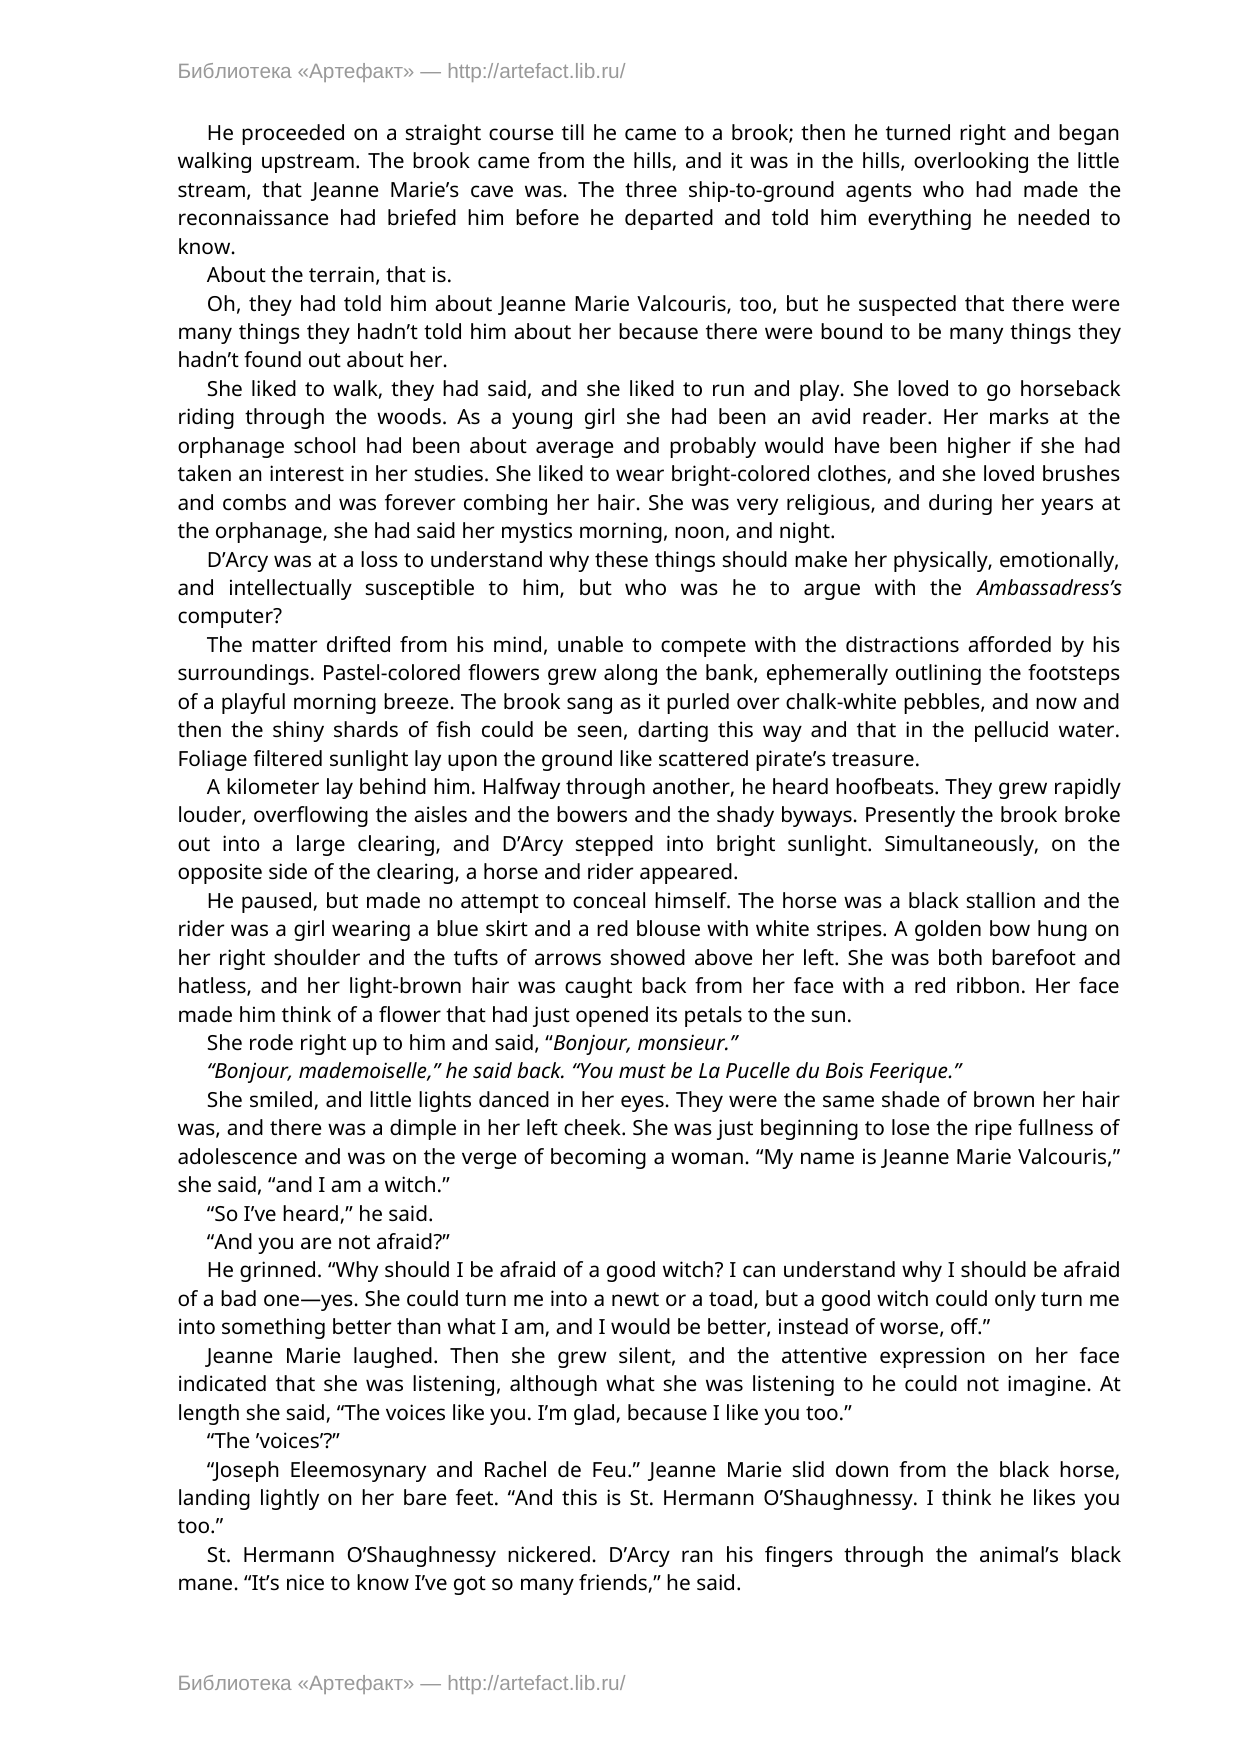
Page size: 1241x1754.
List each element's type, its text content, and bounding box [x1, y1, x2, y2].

text About the terrain, that is. [177, 260, 1122, 289]
text A kilometer lay behind him. Halfway through another, he heard hoofbeats. They grew rapidly louder, overflowing the aisles and the bowers and the shady byways. Presently the brook broke out into a large clearing, and D’Arcy stepped into bright sunlight. Simultaneously, on the opposite side of the clearing, a horse and rider appeared. [177, 772, 1122, 886]
text “Joseph Eleemosynary and Rachel de Feu.” Jeanne Marie slid down from the black horse, landing lightly on her bare feet. “And this is St. Hermann O’Shaughnessy. I think he likes you too.” [177, 1455, 1122, 1540]
text She rode right up to him and said, “Bonjour, monsieur.” [177, 1028, 1122, 1057]
text Oh, they had told him about Jeanne Marie Valcouris, too, but he suspected that there were many things they hadn’t told him about her because there were bound to be many things they hadn’t found out about her. [177, 289, 1122, 374]
text He proceeded on a straight course till he came to a brook; then he turned right and began walking upstream. The brook came from the hills, and it was in the hills, overlooking the little stream, that Jeanne Marie’s cave was. The three ship-to-ground agents who had made the reconnaissance had briefed him before he departed and told him everything he needed to know. [177, 118, 1122, 260]
text She liked to walk, they had said, and she liked to run and play. She loved to go horseback riding through the woods. As a young girl she had been an avid reader. Her marks at the orphanage school had been about average and probably would have been higher if she had taken an interest in her studies. She liked to wear bright-colored clothes, and she loved brushes and combs and was forever combing her hair. She was very religious, and during her years at the orphanage, she had said her mystics morning, noon, and night. [177, 374, 1122, 545]
text Jeanne Marie laughed. Then she grew silent, and the attentive expression on her face indicated that she was listening, although what she was listening to he could not imagine. At length she said, “The voices like you. I’m glad, because I like you too.” [177, 1341, 1122, 1426]
text He paused, but made no attempt to conceal himself. The horse was a black stallion and the rider was a girl wearing a blue skirt and a red blouse with white stripes. A golden bow hung on her right shoulder and the tufts of arrows showed above her left. She was both barefoot and hatless, and her light-brown hair was caught back from her face with a red ribbon. Her face made him think of a flower that had just opened its petals to the sun. [177, 886, 1122, 1028]
text “The ’voices’?” [177, 1426, 1122, 1455]
text The matter drifted from his mind, unable to compete with the distractions afforded by his surroundings. Pastel-colored flowers grew along the bank, ephemerally outlining the footsteps of a playful morning breeze. The brook sang as it purled over chalk-white pebbles, and now and then the shiny shards of fish could be seen, darting this way and that in the pellucid water. Foliage filtered sunlight lay upon the ground like scattered pirate’s treasure. [177, 630, 1122, 772]
text “Bonjour, mademoiselle,” he said back. “You must be La Pucelle du Bois Feerique.” [177, 1057, 1122, 1085]
text “And you are not afraid?” [177, 1227, 1122, 1256]
text She smiled, and little lights danced in her eyes. They were the same shade of brown her hair was, and there was a dimple in her left cheek. She was just beginning to lose the ripe fullness of adolescence and was on the verge of becoming a woman. “My name is Jeanne Marie Valcouris,” she said, “and I am a witch.” [177, 1085, 1122, 1199]
text D’Arcy was at a loss to understand why these things should make her physically, emotionally, and intellectually susceptible to him, but who was he to argue with the Ambassadress’s computer? [177, 545, 1122, 630]
text “So I’ve heard,” he said. [177, 1199, 1122, 1227]
text He grinned. “Why should I be afraid of a good witch? I can understand why I should be afraid of a bad one—yes. She could turn me into a newt or a toad, but a good witch could only turn me into something better than what I am, and I would be better, instead of worse, off.” [177, 1256, 1122, 1341]
text St. Hermann O’Shaughnessy nickered. D’Arcy ran his fingers through the animal’s black mane. “It’s nice to know I’ve got so many friends,” he said. [177, 1540, 1122, 1597]
